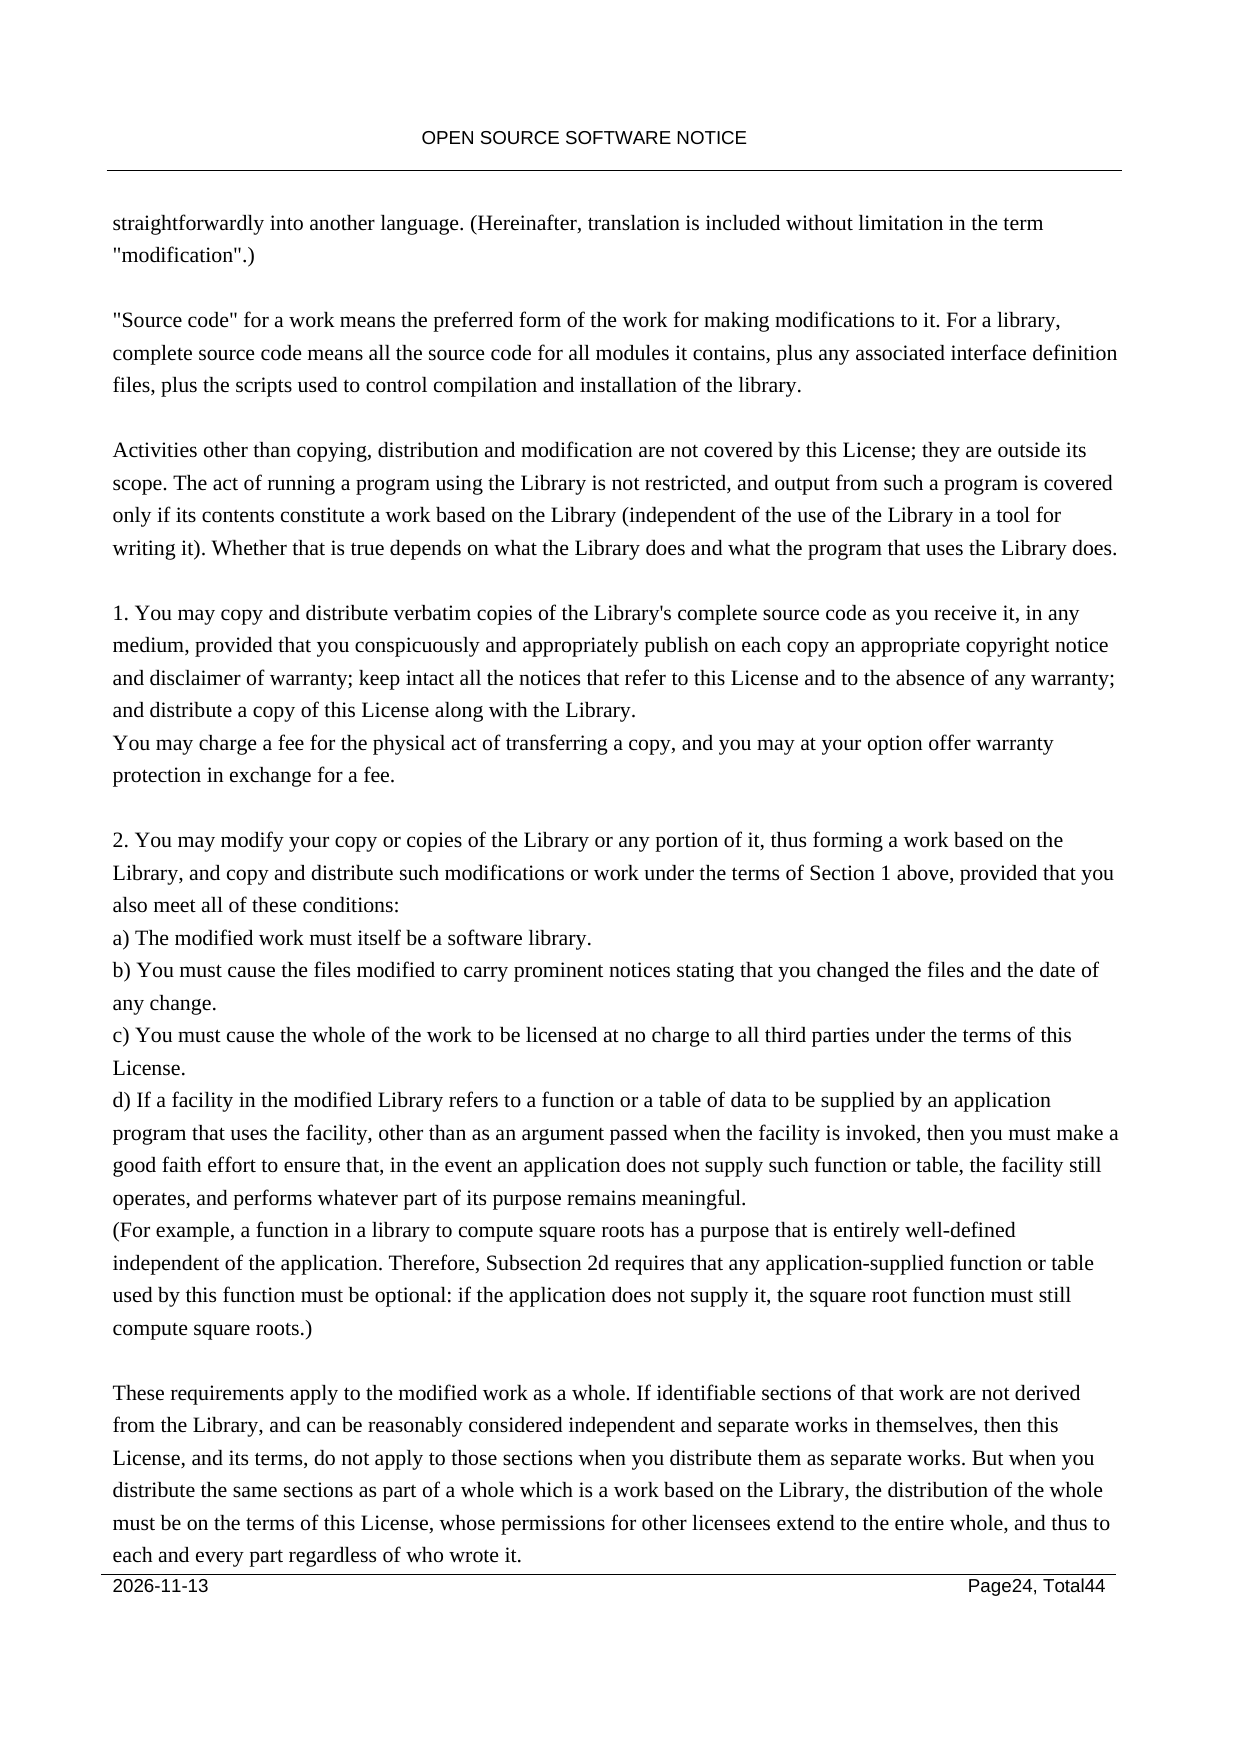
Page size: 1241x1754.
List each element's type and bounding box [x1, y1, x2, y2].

text [112, 206, 1128, 1571]
